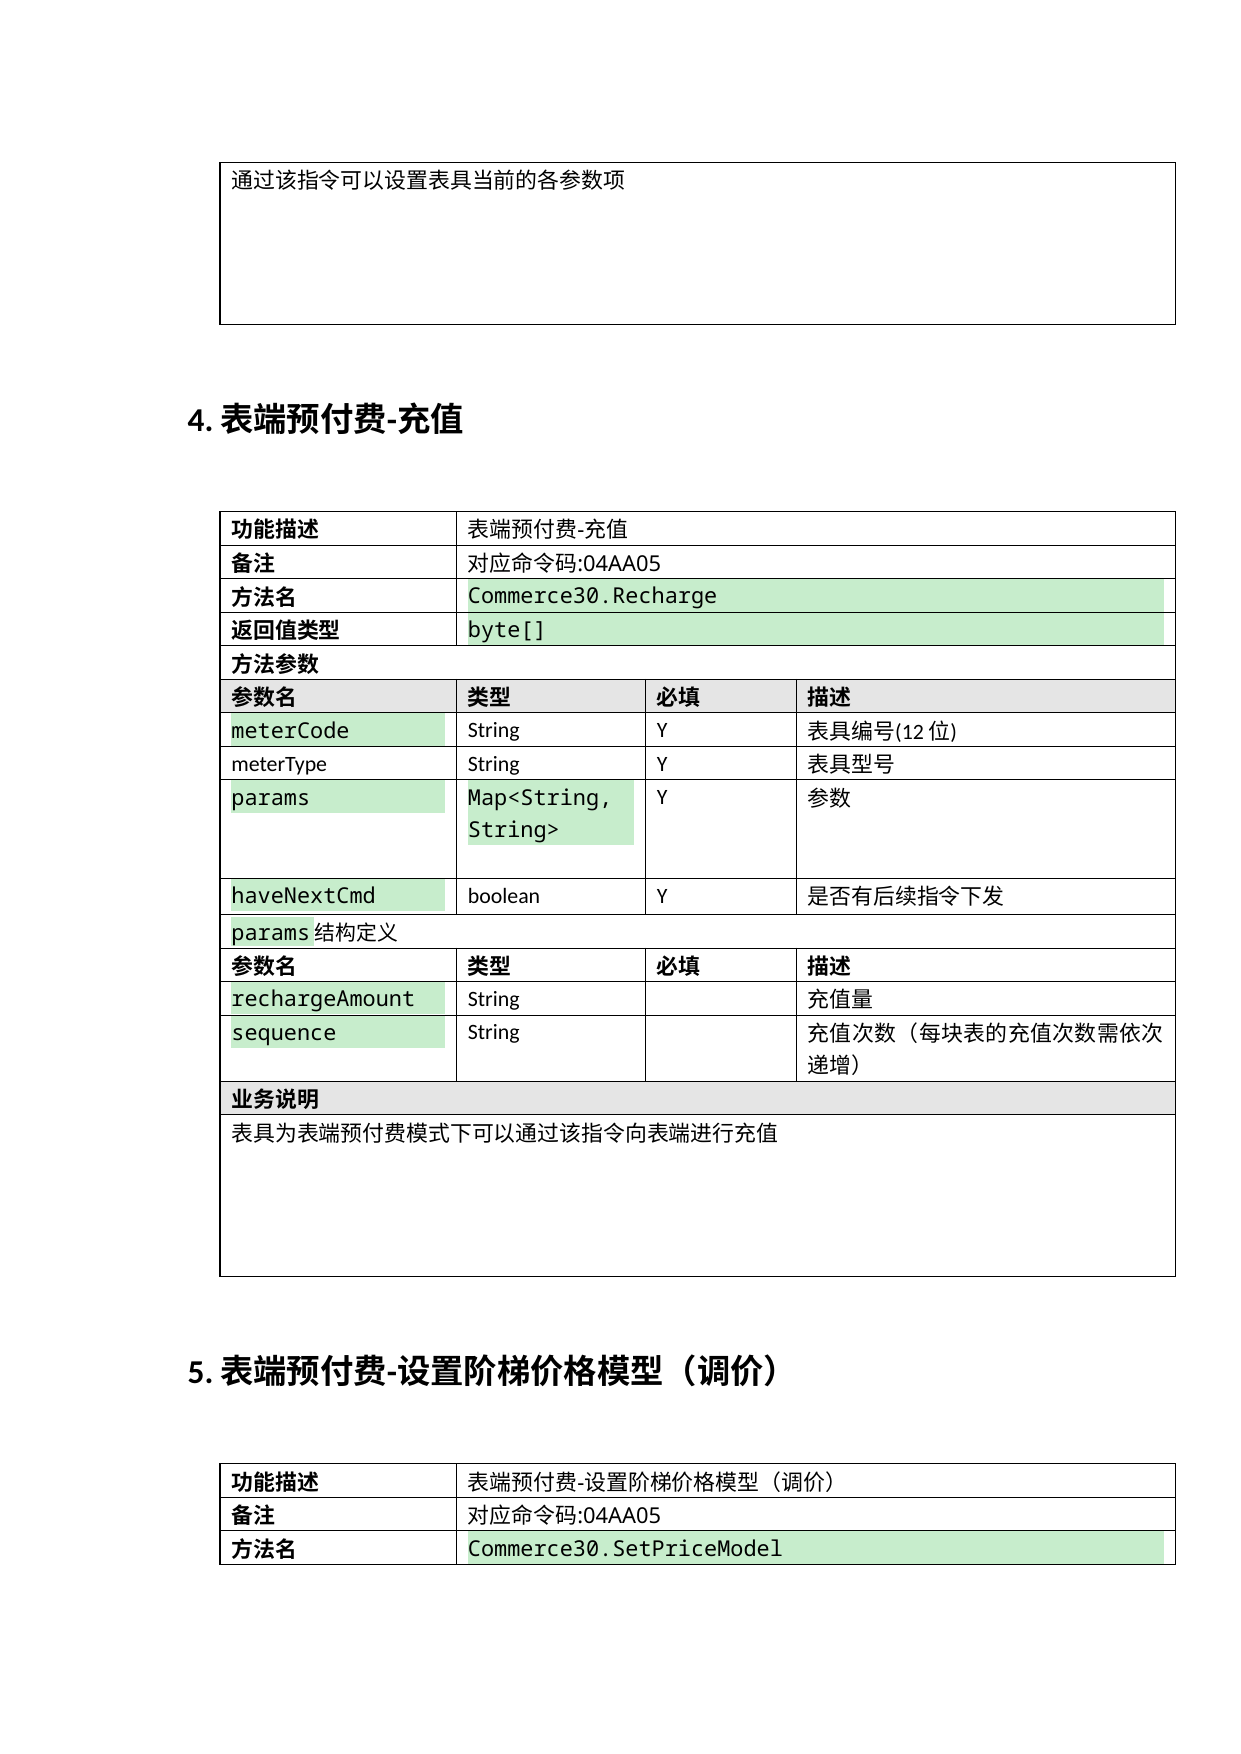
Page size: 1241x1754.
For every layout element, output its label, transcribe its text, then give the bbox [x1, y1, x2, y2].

table_cell Y [646, 879, 796, 914]
subtitle 表端预付费-充值 [187, 384, 1053, 449]
table_cell 参数名 [221, 680, 456, 712]
table_cell 充值量 [797, 982, 1175, 1014]
table_cell String [457, 713, 645, 746]
table_header 表端预付费-充值 [457, 512, 1175, 544]
table_cell 参数名 [221, 949, 456, 981]
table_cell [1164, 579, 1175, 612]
table_cell 描述 [797, 680, 1175, 712]
table_cell 描述 [797, 949, 1175, 981]
table_cell params [221, 780, 456, 878]
table_cell haveNextCmd [221, 879, 456, 914]
table_cell Map<String, String> [457, 780, 645, 878]
table_cell 备注 [221, 546, 456, 578]
table_cell boolean [457, 879, 645, 914]
table_cell params结构定义 [221, 915, 1175, 947]
table_cell [646, 1016, 796, 1081]
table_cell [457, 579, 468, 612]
table_cell Y [646, 747, 796, 779]
table_cell 备注 [221, 1498, 456, 1530]
table_cell sequence [221, 1016, 456, 1081]
table_cell 必填 [646, 680, 796, 712]
table_cell String [457, 1016, 645, 1081]
table_cell Y [646, 780, 796, 878]
table_cell 返回值类型 [221, 613, 456, 645]
table_cell 方法名 [221, 579, 456, 612]
table_cell Y [646, 713, 796, 746]
table_cell 表具型号 [797, 747, 1175, 779]
table_cell 表具为表端预付费模式下可以通过该指令向表端进行充值 [221, 1115, 1175, 1276]
table_cell 通过该指令可以设置表具当前的各参数项 [221, 163, 1175, 323]
table_cell 对应命令码:04AA05 [457, 1498, 1175, 1530]
table_cell 类型 [457, 949, 645, 981]
table_cell String [457, 747, 645, 779]
table_cell 必填 [646, 949, 796, 981]
subtitle 表端预付费-设置阶梯价格模型（调价） [187, 1336, 1053, 1401]
table_header 功能描述 [221, 512, 456, 544]
table_cell 方法参数 [221, 646, 1175, 679]
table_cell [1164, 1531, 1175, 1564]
table_cell 表具编号(12位) [797, 713, 1175, 746]
table_cell 是否有后续指令下发 [797, 879, 1175, 914]
table_cell String [457, 982, 645, 1014]
table_cell 业务说明 [221, 1082, 1175, 1114]
table_cell 对应命令码:04AA05 [457, 546, 1175, 578]
table_header 功能描述 [221, 1464, 456, 1497]
table_cell meterType [221, 747, 456, 779]
table_cell 类型 [457, 680, 645, 712]
table_cell 充值次数（每块表的充值次数需依次递增） [797, 1016, 1175, 1081]
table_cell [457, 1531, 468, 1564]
table_cell 方法名 [221, 1531, 456, 1564]
table_header 表端预付费-设置阶梯价格模型（调价） [457, 1464, 1175, 1497]
table_cell [646, 982, 796, 1014]
table_cell 参数 [797, 780, 1175, 878]
